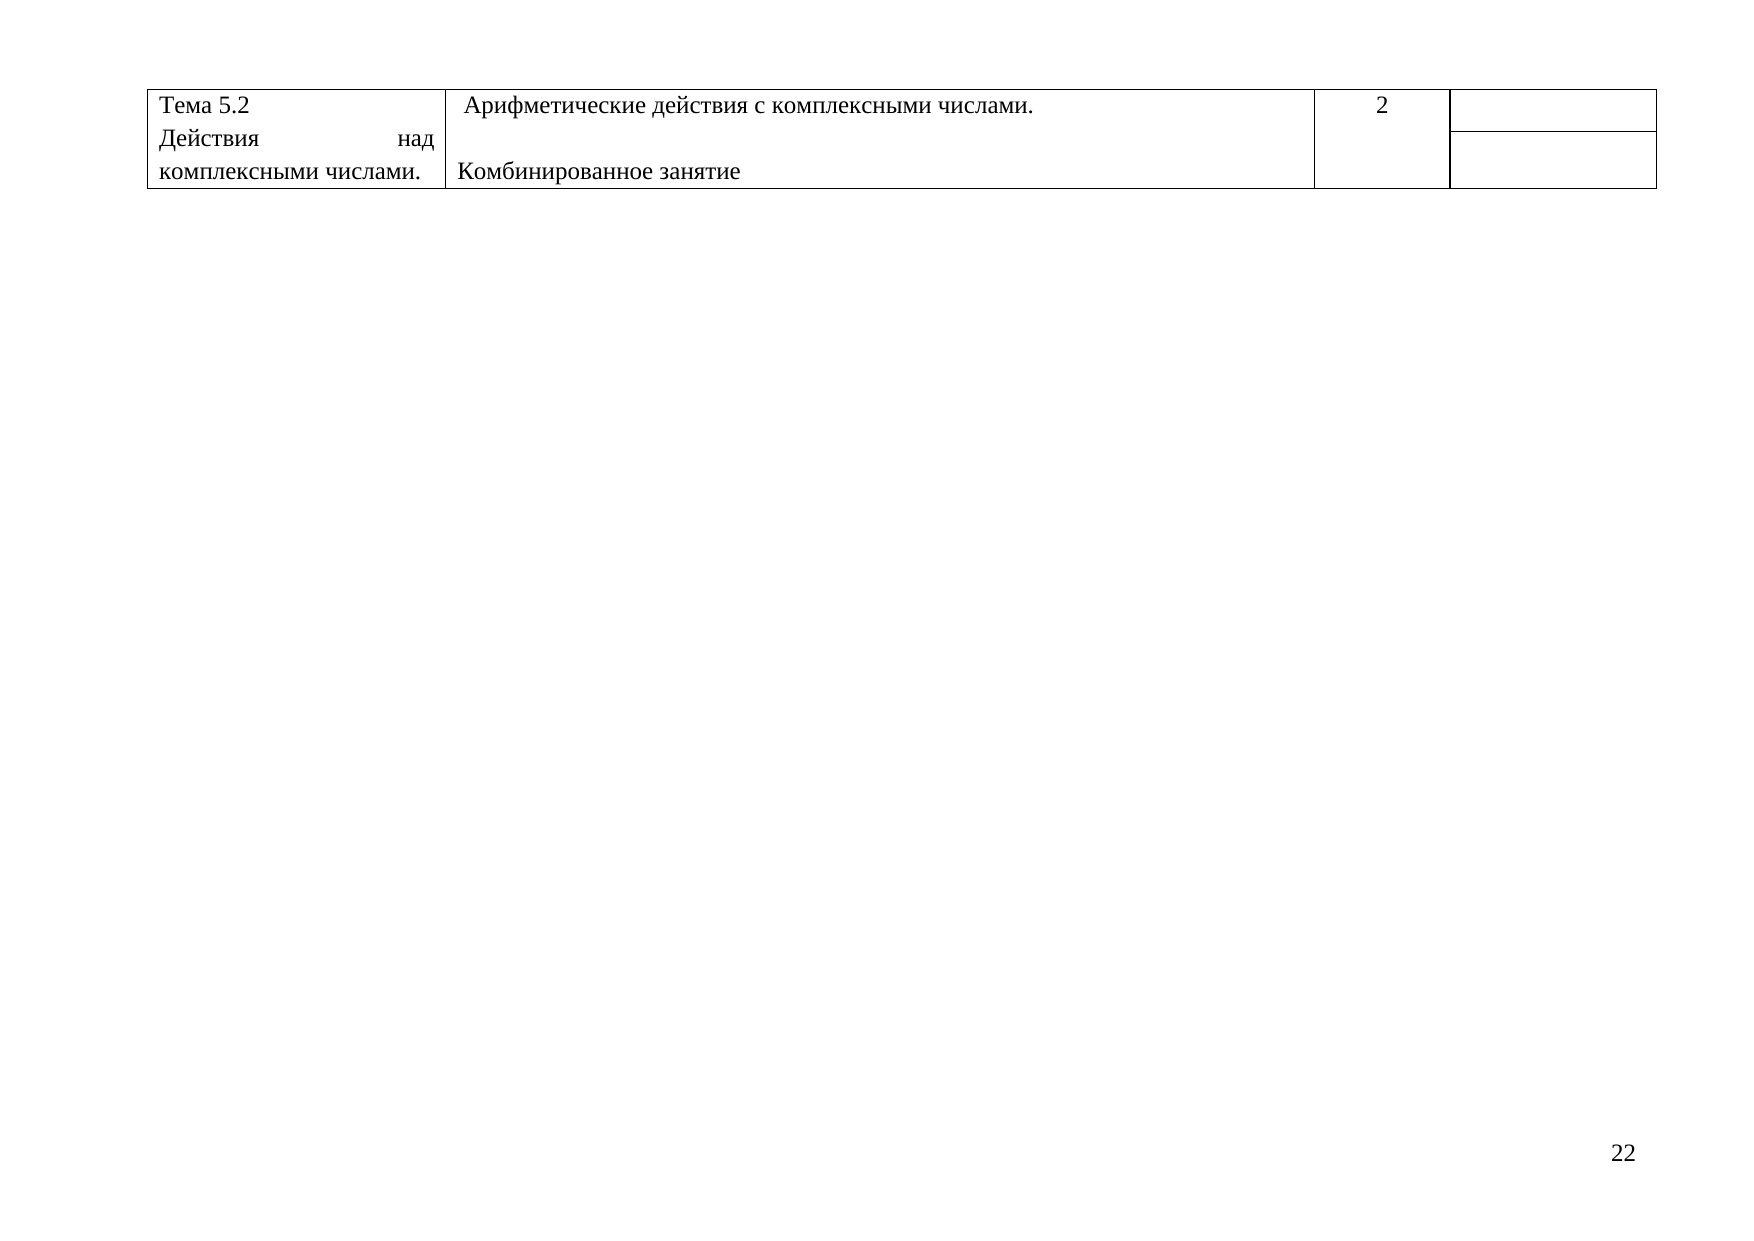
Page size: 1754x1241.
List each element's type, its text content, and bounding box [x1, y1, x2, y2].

table_cell [1451, 90, 1656, 131]
table_cell 2 [1315, 90, 1449, 188]
table_cell [1451, 132, 1656, 188]
table_cell Арифметические действия с комплексными числами. Комбинированное занятие [446, 90, 1314, 188]
table_cell Тема 5.2 Действия над комплексными числами. [148, 90, 445, 188]
